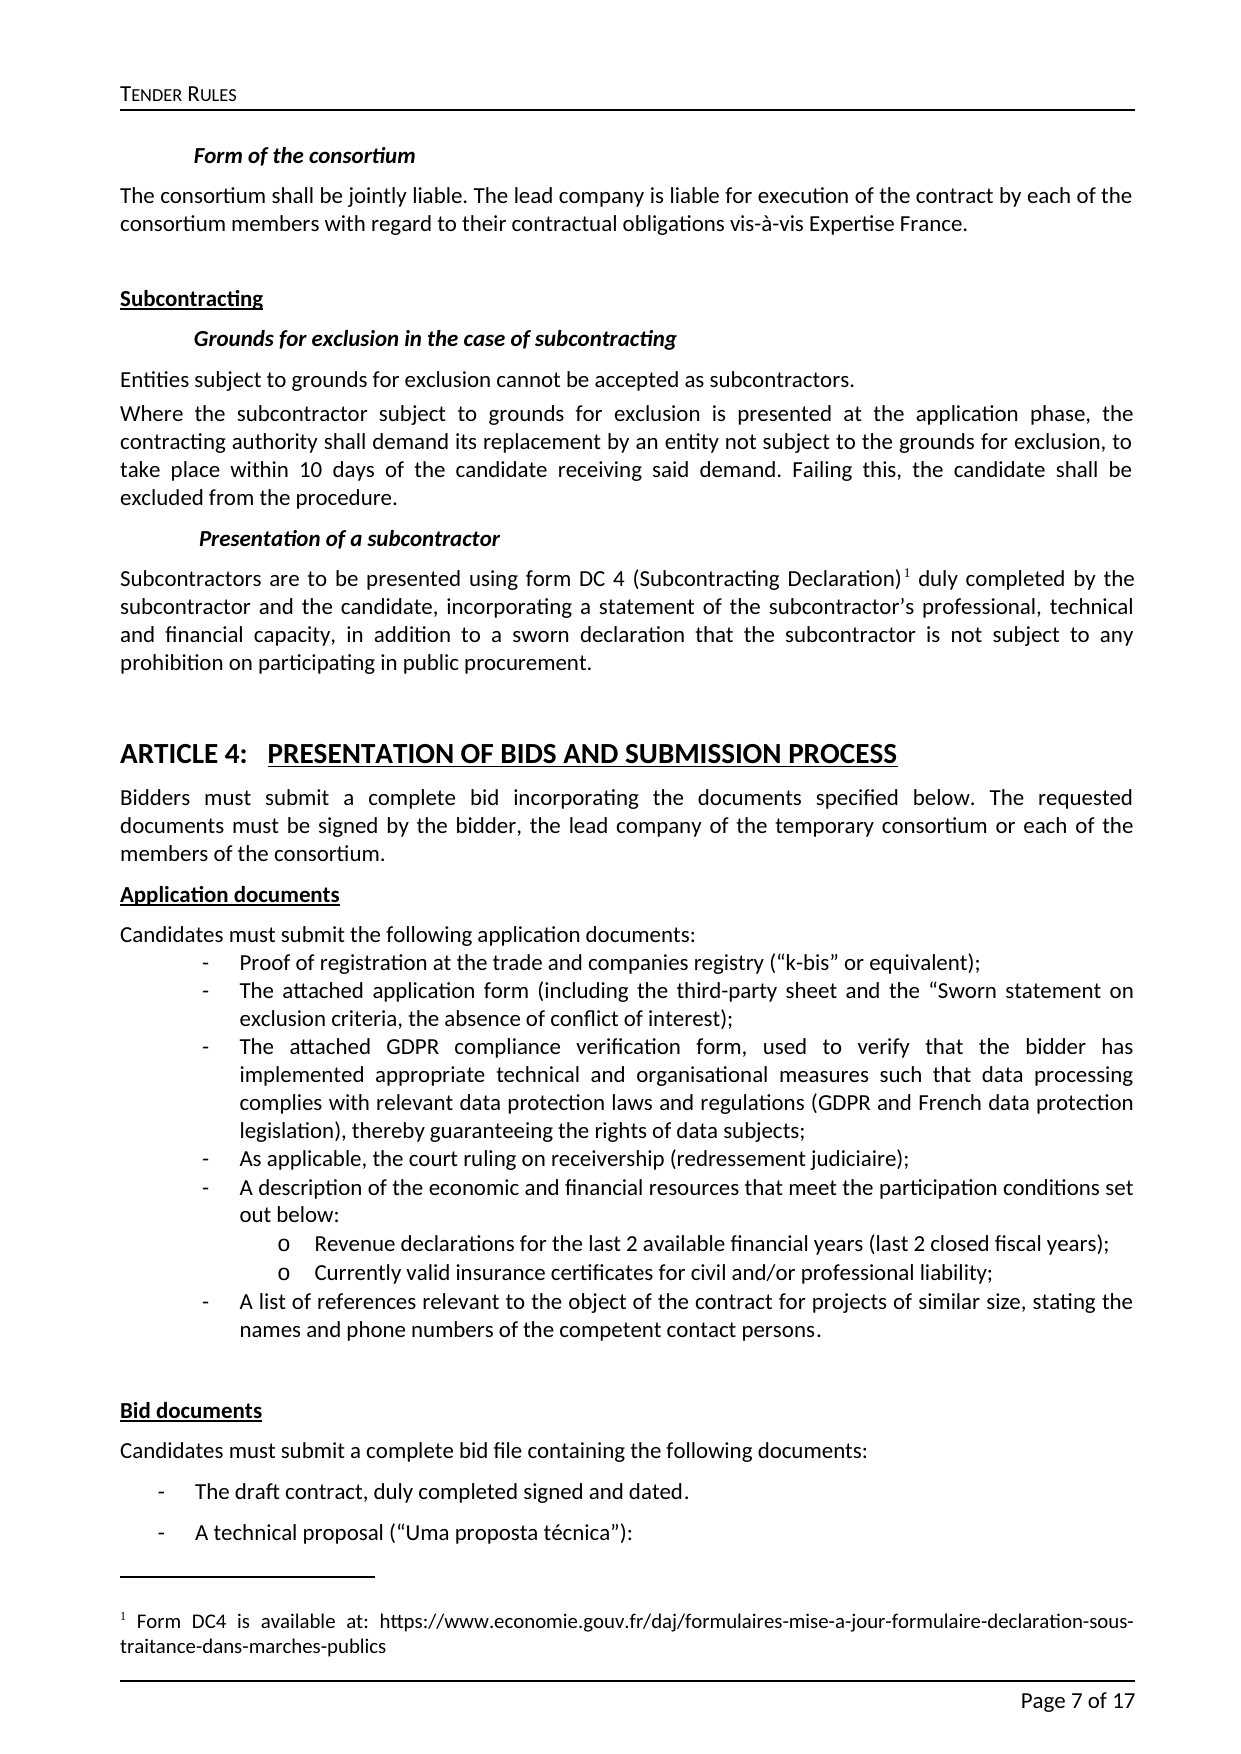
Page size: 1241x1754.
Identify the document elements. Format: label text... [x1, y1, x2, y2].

subtitle Subcontracting [120, 284, 1135, 312]
text Where the subcontractor subject to grounds for exclusion is presented at the application phase, the contracting authority shall demand its replacement by an entity not subject to the grounds for exclusion, to take place within 10 days of the candidate receiving said demand. Failing this, the candidate shall be excluded from the procedure. [120, 399, 1135, 511]
text Bidders must submit a complete bid incorporating the documents specified below. The requested documents must be signed by the bidder, the lead company of the temporary consortium or each of the members of the consortium. [120, 783, 1135, 867]
list Proof of registration at the trade and companies registry (“k-bis” or equivalent); [202, 948, 1135, 976]
list The attached GDPR compliance verification form, used to verify that the bidder has implemented appropriate technical and organisational measures such that data processing complies with relevant data protection laws and regulations (GDPR and French data protection legislation), thereby guaranteeing the rights of data subjects; [202, 1032, 1135, 1144]
list As applicable, the court ruling on receivership (redressement judiciaire); [202, 1144, 1135, 1173]
text Subcontractors are to be presented using form DC 4 (Subcontracting Declaration) duly completed by the subcontractor and the candidate, incorporating a statement of the subcontractor’s professional, technical and financial capacity, in addition to a sworn declaration that the subcontractor is not subject to any prohibition on participating in public procurement. [120, 564, 1135, 676]
text Candidates must submit the following application documents: [120, 920, 1135, 948]
subtitle Grounds for exclusion in the case of subcontracting [194, 324, 1135, 353]
text Candidates must submit a complete bid file containing the following documents: [120, 1437, 1135, 1464]
list A description of the economic and financial resources that meet the participation conditions set out below: [202, 1173, 1135, 1229]
list The attached application form (including the third-party sheet and the “Sworn statement on exclusion criteria, the absence of conflict of interest); [202, 976, 1135, 1032]
subtitle Bid documents [120, 1396, 1135, 1424]
list Currently valid insurance certificates for civil and/or professional liability; [277, 1258, 1135, 1287]
subtitle Form of the consortium [194, 141, 1135, 169]
text The consortium shall be jointly liable. The lead company is liable for execution of the contract by each of the consortium members with regard to their contractual obligations vis-à-vis Expertise France. [120, 182, 1135, 238]
list A technical proposal (“Uma proposta técnica”): [158, 1518, 1135, 1546]
subtitle Application documents [120, 880, 1135, 908]
list A list of references relevant to the object of the contract for projects of similar size, stating the names and phone numbers of the competent contact persons. [202, 1287, 1135, 1343]
subtitle Presentation of a subcontractor [194, 524, 1135, 552]
list Presentation of bids and submission process [120, 735, 1135, 771]
list The draft contract, duly completed signed and dated. [158, 1477, 1135, 1505]
text Entities subject to grounds for exclusion cannot be accepted as subcontractors. [120, 365, 1135, 393]
list Revenue declarations for the last 2 available financial years (last 2 closed fiscal years); [277, 1229, 1135, 1258]
